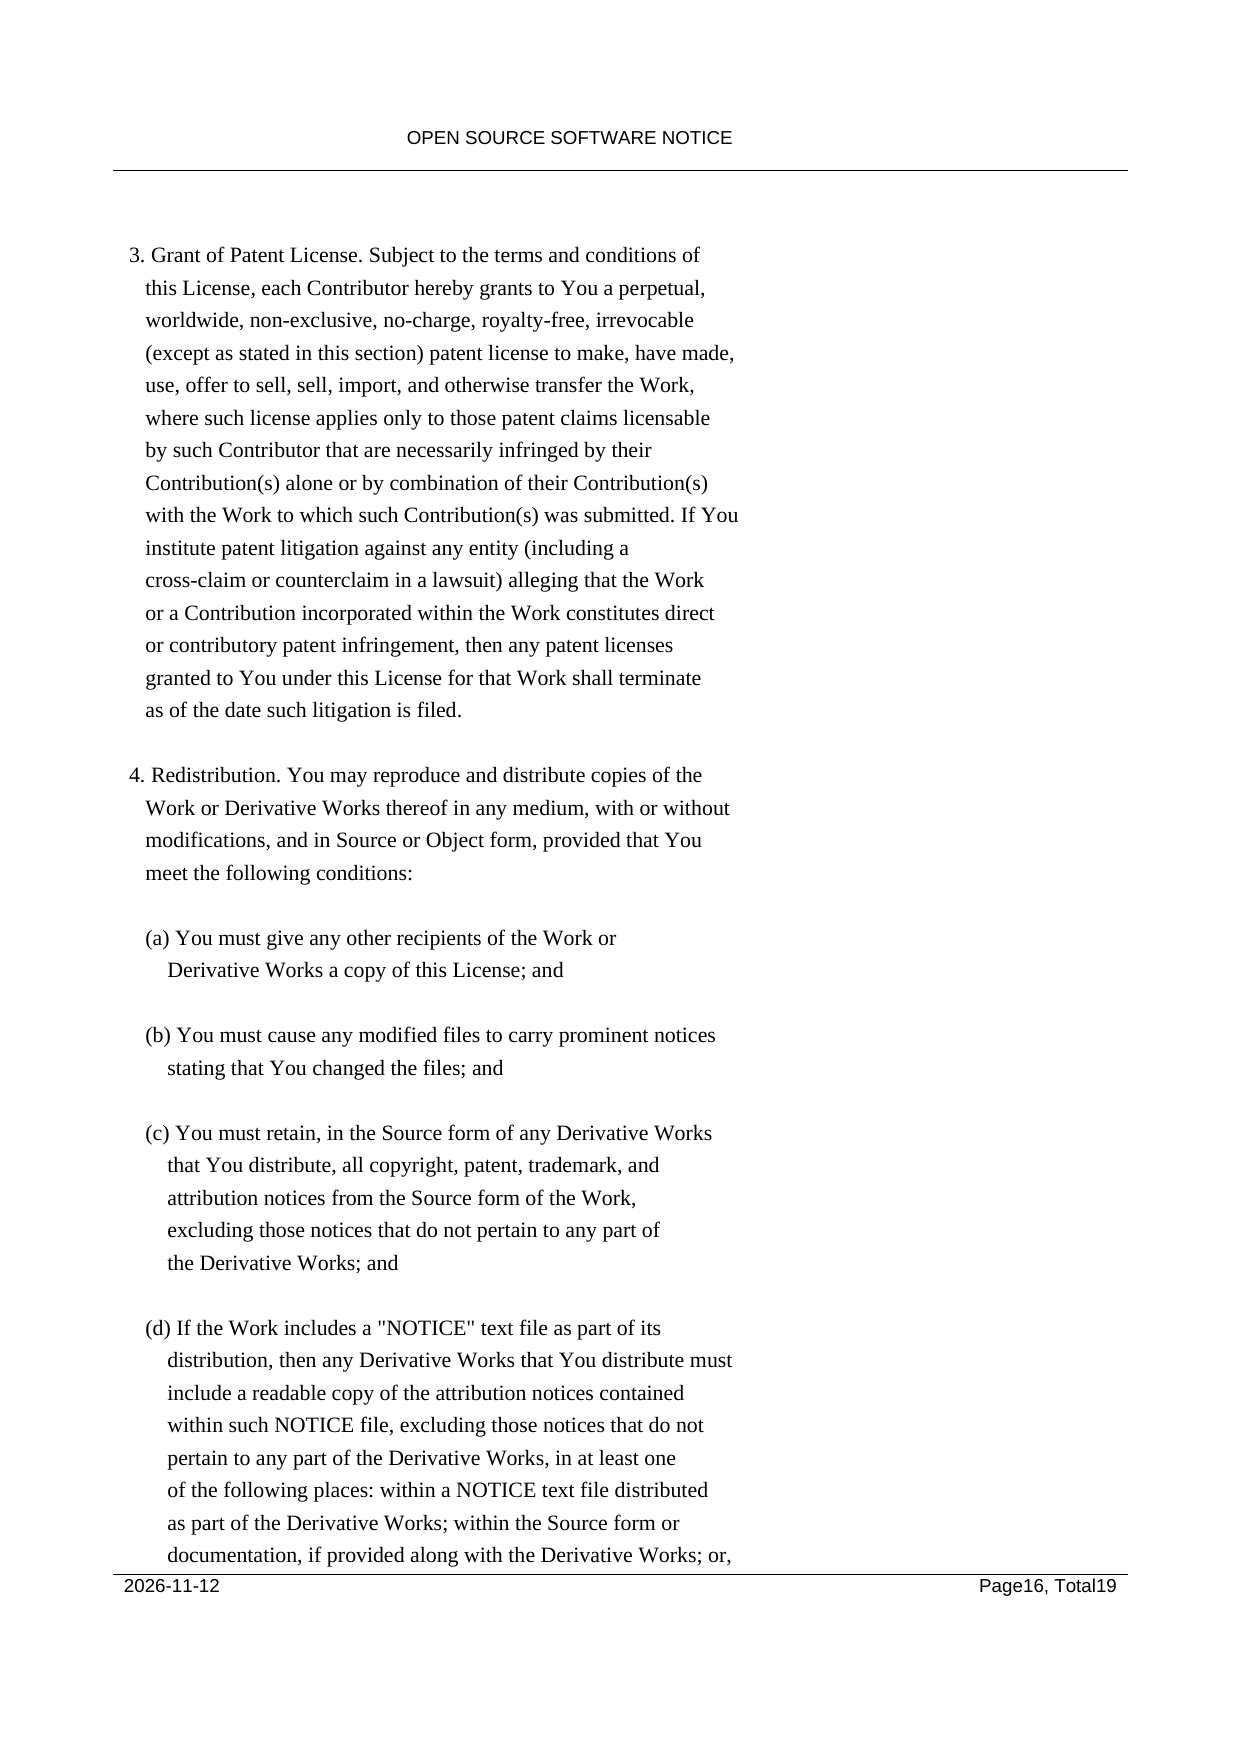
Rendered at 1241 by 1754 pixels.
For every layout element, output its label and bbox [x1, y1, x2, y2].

text [112, 206, 1128, 1571]
